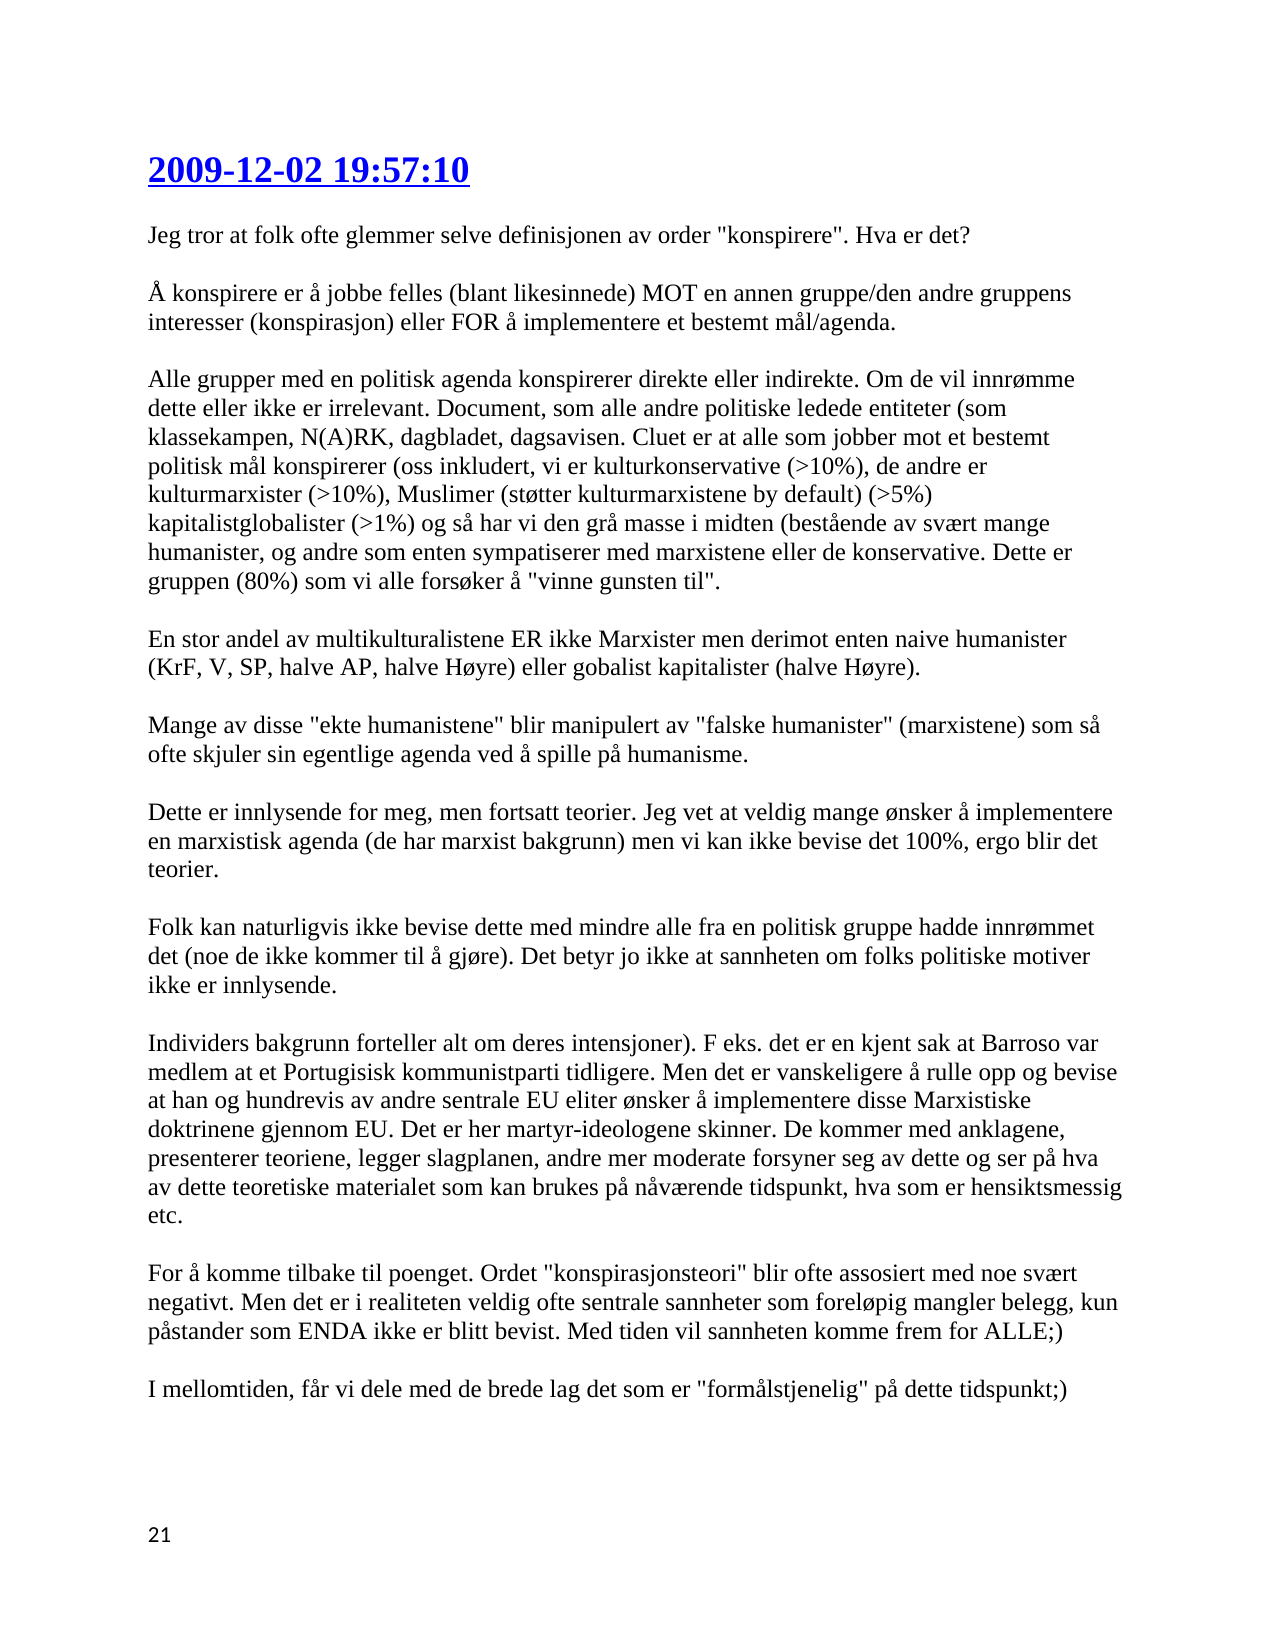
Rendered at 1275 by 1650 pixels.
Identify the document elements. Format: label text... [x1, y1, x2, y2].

text Individers bakgrunn forteller alt om deres intensjoner). F eks. det er en kjent sak at Barroso var medlem at et Portugisisk kommunistparti tidligere. Men det er vanskeligere å rulle opp og bevise at han og hundrevis av andre sentrale EU eliter ønsker å implementere disse Marxistiske doktrinene gjennom EU. Det er her martyr-ideologene skinner. De kommer med anklagene, presenterer teoriene, legger slagplanen, andre mer moderate forsyner seg av dette og ser på hva av dette teoretiske materialet som kan brukes på nåværende tidspunkt, hva som er hensiktsmessig etc. [148, 1028, 1127, 1229]
text Jeg tror at folk ofte glemmer selve definisjonen av order "konspirere". Hva er det? [148, 220, 1127, 249]
text Folk kan naturligvis ikke bevise dette med mindre alle fra en politisk gruppe hadde innrømmet det (noe de ikke kommer til å gjøre). Det betyr jo ikke at sannheten om folks politiske motiver ikke er innlysende. [148, 912, 1127, 999]
text For å komme tilbake til poenget. Ordet "konspirasjonsteori" blir ofte assosiert med noe svært negativt. Men det er i realiteten veldig ofte sentrale sannheter som foreløpig mangler belegg, kun påstander som ENDA ikke er blitt bevist. Med tiden vil sannheten komme frem for ALLE;) [148, 1258, 1127, 1344]
text Mange av disse "ekte humanistene" blir manipulert av "falske humanister" (marxistene) som så ofte skjuler sin egentlige agenda ved å spille på humanisme. [148, 710, 1127, 768]
text Dette er innlysende for meg, men fortsatt teorier. Jeg vet at veldig mange ønsker å implementere en marxistisk agenda (de har marxist bakgrunn) men vi kan ikke bevise det 100%, ergo blir det teorier. [148, 797, 1127, 883]
text Alle grupper med en politisk agenda konspirerer direkte eller indirekte. Om de vil innrømme dette eller ikke er irrelevant. Document, som alle andre politiske ledede entiteter (som klassekampen, N(A)RK, dagbladet, dagsavisen. Cluet er at alle som jobber mot et bestemt politisk mål konspirerer (oss inkludert, vi er kulturkonservative (>10%), de andre er kulturmarxister (>10%), Muslimer (støtter kulturmarxistene by default) (>5%) kapitalistglobalister (>1%) og så har vi den grå masse i midten (bestående av svært mange humanister, og andre som enten sympatiserer med marxistene eller de konservative. Dette er gruppen (80%) som vi alle forsøker å "vinne gunsten til". [148, 364, 1127, 594]
text I mellomtiden, får vi dele med de brede lag det som er "formålstjenelig" på dette tidspunkt;) [148, 1374, 1127, 1402]
text 2009-12-02 19:57:10 [148, 148, 1127, 191]
text Å konspirere er å jobbe felles (blant likesinnede) MOT en annen gruppe/den andre gruppens interesser (konspirasjon) eller FOR å implementere et bestemt mål/agenda. [148, 278, 1127, 335]
text En stor andel av multikulturalistene ER ikke Marxister men derimot enten naive humanister (KrF, V, SP, halve AP, halve Høyre) eller gobalist kapitalister (halve Høyre). [148, 624, 1127, 681]
